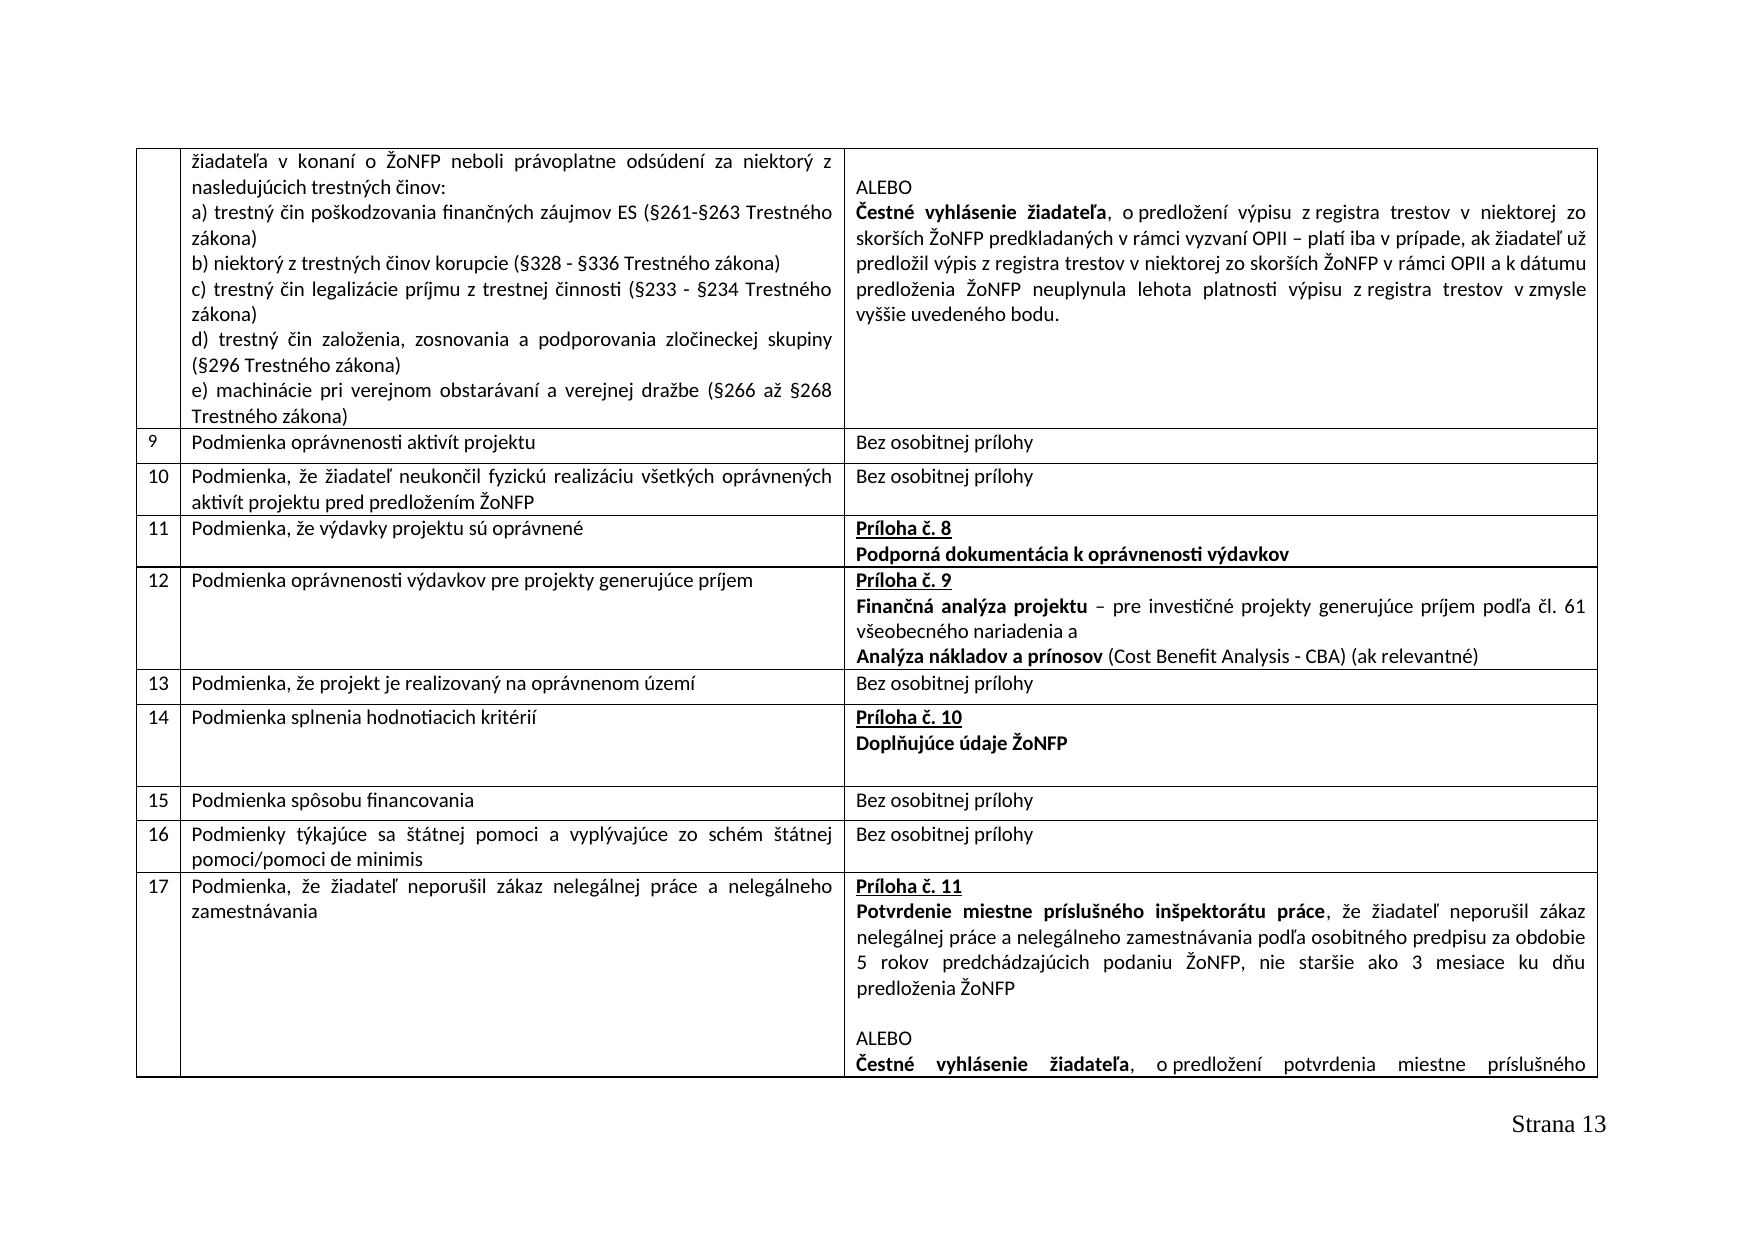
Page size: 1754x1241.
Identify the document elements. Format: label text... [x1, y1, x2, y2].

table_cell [845, 873, 1597, 1076]
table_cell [181, 873, 844, 1076]
table_cell Bez osobitnej prílohy [845, 429, 1597, 463]
table_cell Bez osobitnej prílohy [845, 787, 1597, 820]
table_cell 10 [137, 464, 180, 514]
table_cell Bez osobitnej prílohy [845, 464, 1597, 514]
table_cell Podmienka, že projekt je realizovaný na oprávnenom území [181, 670, 844, 703]
table_cell Podmienka oprávnenosti výdavkov pre projekty generujúce príjem [181, 568, 844, 669]
table_cell Podmienka, že žiadateľ neukončil fyzickú realizáciu všetkých oprávnených aktivít projektu pred predložením ŽoNFP [181, 464, 844, 514]
table_cell Príloha č. 8 Podporná dokumentácia k oprávnenosti výdavkov [845, 516, 1597, 566]
table_cell 15 [137, 787, 180, 820]
table_cell 16 [137, 821, 180, 872]
table_cell Príloha č. 9 Finančná analýza projektu – pre investičné projekty generujúce príjem podľa čl. 61 všeobecného nariadenia a Analýza nákladov a prínosov (Cost Benefit Analysis - CBA) (ak relevantné) [845, 568, 1597, 669]
table_cell Príloha č. 10 Doplňujúce údaje ŽoNFP [845, 705, 1597, 786]
table_cell 13 [137, 670, 180, 703]
table_cell 9 [137, 429, 180, 463]
table_cell Podmienka spôsobu financovania [181, 787, 844, 820]
table_cell 11 [137, 516, 180, 566]
table_cell Bez osobitnej prílohy [845, 821, 1597, 872]
table_cell 8 [137, 149, 180, 428]
table_cell 12 [137, 568, 180, 669]
table_cell Podmienka, že výdavky projektu sú oprávnené [181, 516, 844, 566]
table_cell Podmienka oprávnenosti aktivít projektu [181, 429, 844, 463]
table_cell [845, 149, 1597, 428]
table_cell 17 [137, 873, 180, 1076]
table_cell Podmienky týkajúce sa štátnej pomoci a vyplývajúce zo schém štátnej pomoci/pomoci de minimis [181, 821, 844, 872]
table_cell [181, 149, 844, 428]
table_cell Podmienka splnenia hodnotiacich kritérií [181, 705, 844, 786]
table_cell 14 [137, 705, 180, 786]
table_cell Bez osobitnej prílohy [845, 670, 1597, 703]
